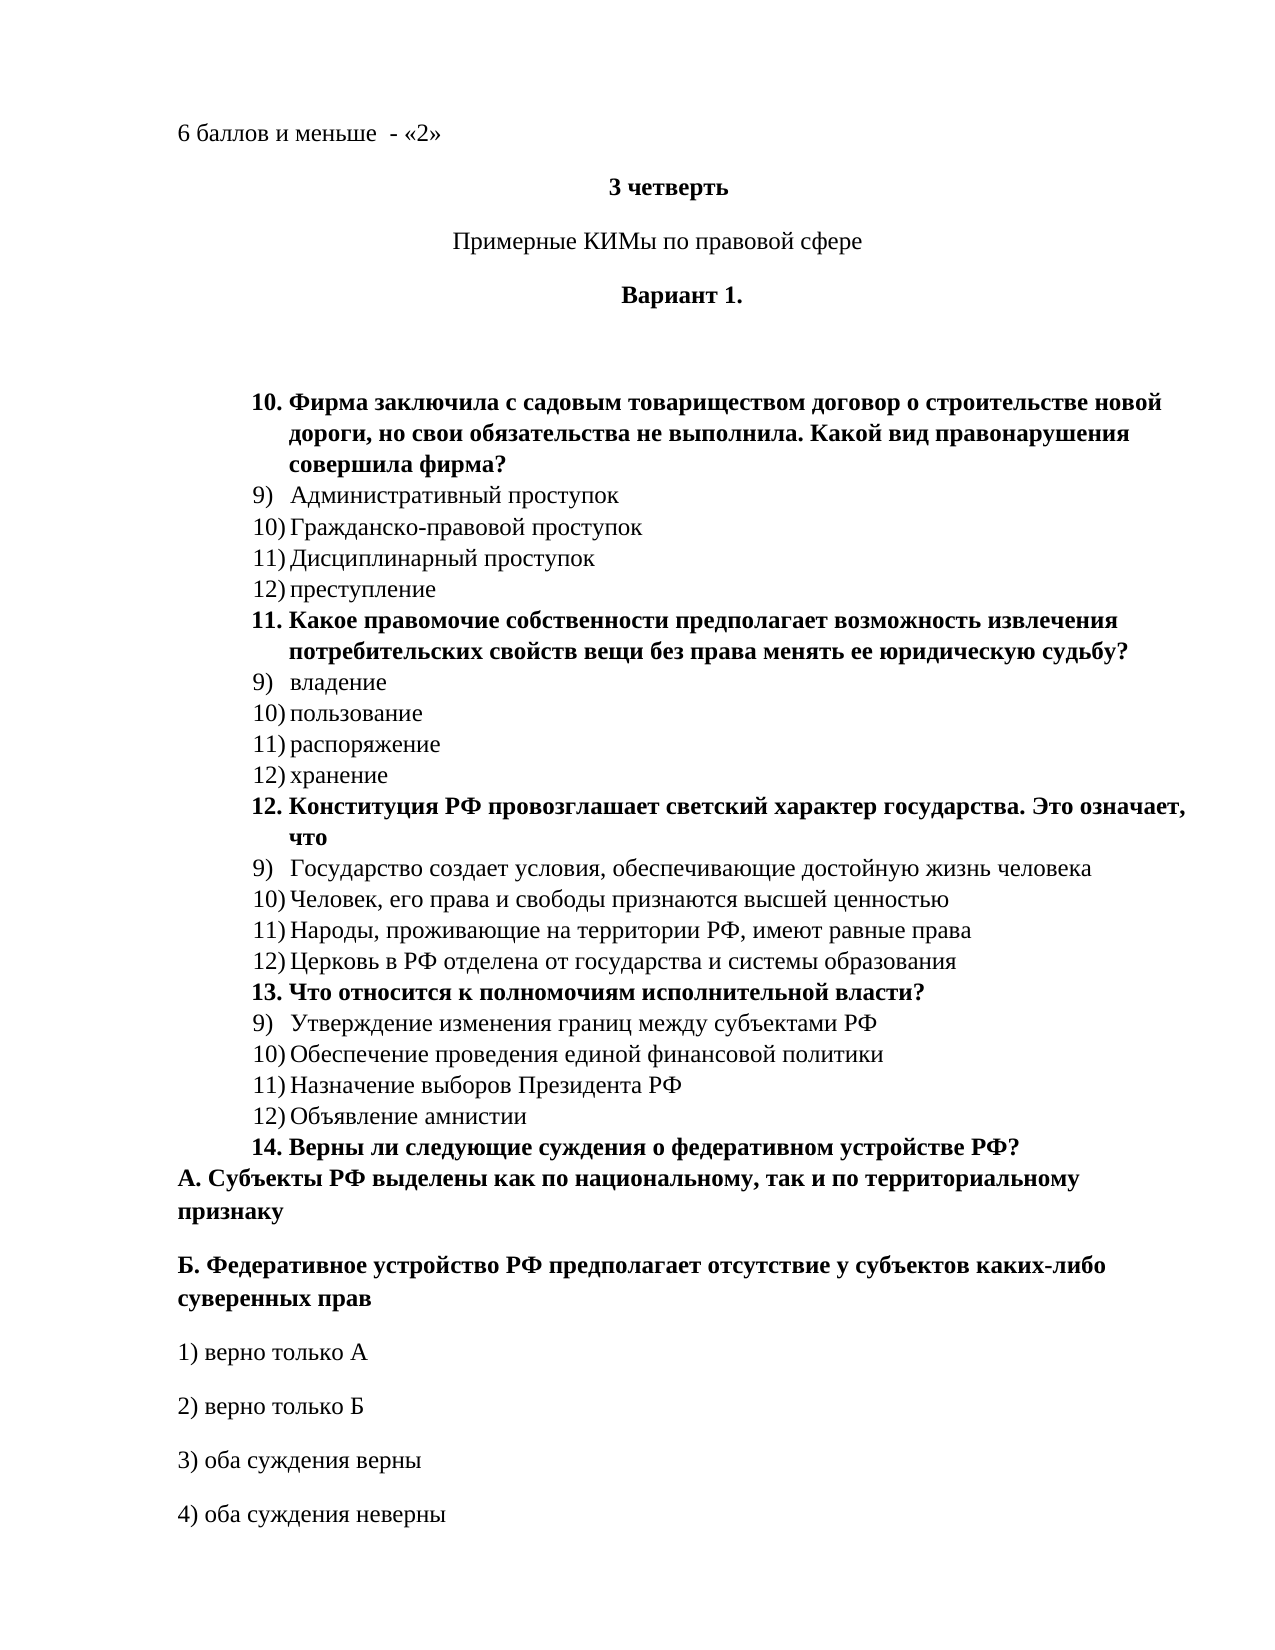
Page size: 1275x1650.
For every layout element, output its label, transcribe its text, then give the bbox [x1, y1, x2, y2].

list Какое правомочие собственности предполагает возможность извлечения потребительских свойств вещи без права менять ее юридическую судьбу? [251, 605, 1186, 664]
list распоряжение [252, 729, 1186, 758]
list преступление [252, 574, 1186, 602]
list пользование [252, 698, 1186, 727]
text А. Субъекты РФ выделены как по национальному, так и по территориальному признаку [177, 1163, 1186, 1225]
list Верны ли следующие суждения о федеративном устройстве РФ? [251, 1132, 1186, 1161]
list Народы, проживающие на территории РФ, имеют равные права [252, 915, 1186, 944]
list Объявление амнистии [252, 1101, 1186, 1130]
list Человек, его права и свободы признаются высшей ценностью [252, 884, 1186, 913]
list Церковь в РФ отделена от государства и системы образования [252, 946, 1186, 975]
list Гражданско-правовой проступок [252, 512, 1186, 540]
text 4) оба суждения неверны [177, 1499, 1186, 1527]
text Б. Федеративное устройство РФ предполагает отсутствие у субъектов каких-либо суверенных прав [177, 1250, 1186, 1312]
list Дисциплинарный проступок [252, 543, 1186, 571]
text Вариант 1. [177, 280, 1186, 308]
list Назначение выборов Президента РФ [252, 1070, 1186, 1099]
list Конституция РФ провозглашает светский характер государства. Это означает, что [251, 791, 1186, 851]
list владение [252, 667, 1186, 696]
list Государство создает условия, обеспечивающие достойную жизнь человека [252, 853, 1186, 882]
list Утверждение изменения границ между субъектами РФ [252, 1008, 1186, 1037]
list Что относится к полномочиям исполнительной власти? [251, 977, 1186, 1006]
list Административный проступок [252, 481, 1186, 509]
text 3) оба суждения верны [177, 1445, 1186, 1474]
text 2) верно только Б [177, 1391, 1186, 1420]
text 1) верно только А [177, 1337, 1186, 1366]
list хранение [252, 760, 1186, 789]
list Обеспечение проведения единой финансовой политики [252, 1039, 1186, 1068]
text 6 баллов и меньше - «2» [177, 118, 1186, 147]
list Фирма заключила с садовым товариществом договор о строительстве новой дороги, но свои обязательства не выполнила. Какой вид правонарушения совершила фирма? [251, 387, 1186, 478]
text Примерные КИМы по правовой сфере [177, 226, 1186, 254]
text 3 четверть [177, 172, 1186, 201]
